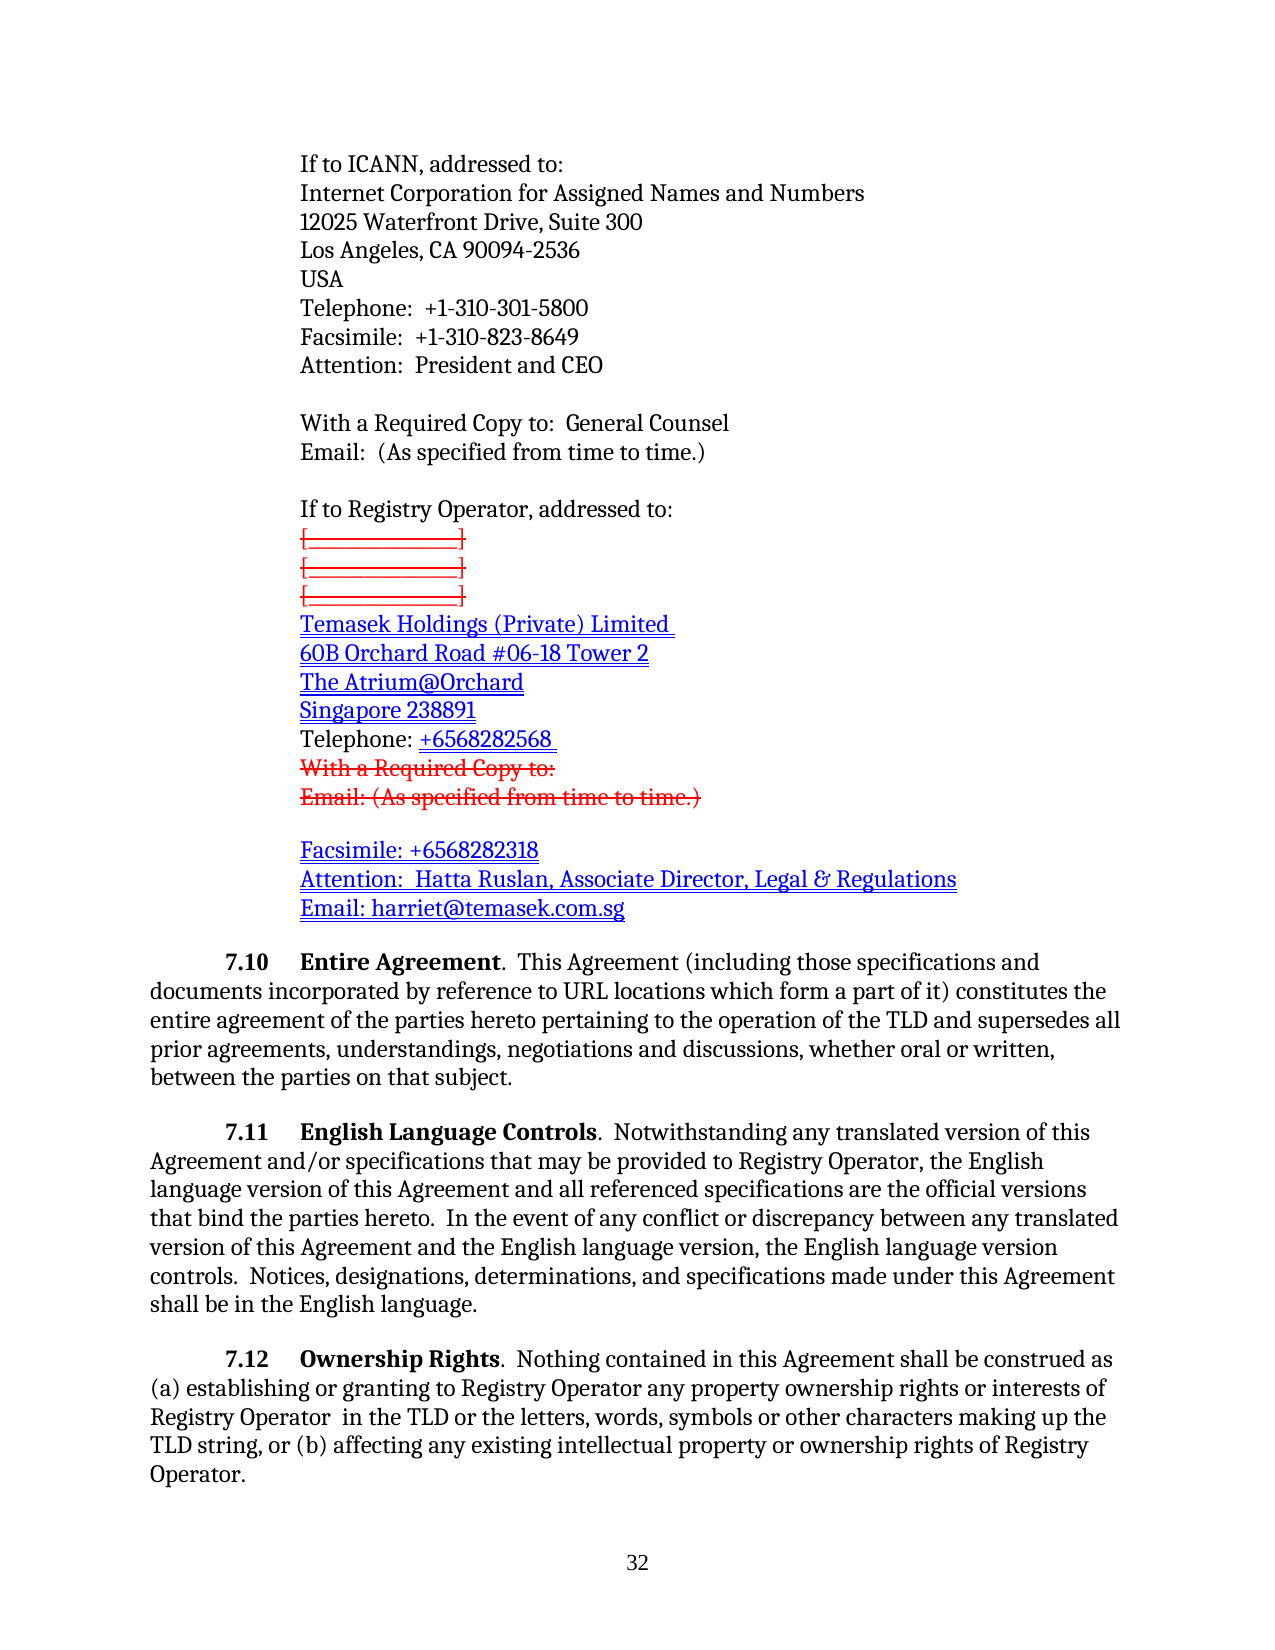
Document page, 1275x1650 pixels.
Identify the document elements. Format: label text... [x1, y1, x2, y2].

text The Atrium@Orchard [300, 667, 1125, 696]
text Singapore 238891 [300, 696, 1125, 725]
text Entire Agreement. This Agreement (including those specifications and documents incorporated by reference to URL locations which form a part of it) constitutes the entire agreement of the parties hereto pertaining to the operation of the TLD and supersedes all prior agreements, understandings, negotiations and discussions, whether oral or written, between the parties on that subject. [150, 947, 1125, 1092]
text Email: harriet@temasek.com.sg [300, 894, 1125, 922]
text With a Required Copy to: Email: (As specified from time to time.) [300, 754, 1125, 811]
text English Language Controls. Notwithstanding any translated version of this Agreement and/or specifications that may be provided to Registry Operator, the English language version of this Agreement and all referenced specifications are the official versions that bind the parties hereto. In the event of any conflict or discrepancy between any translated version of this Agreement and the English language version, the English language version controls. Notices, designations, determinations, and specifications made under this Agreement shall be in the English language. [150, 1117, 1125, 1319]
text Facsimile: +6568282318 Attention: Hatta Ruslan, Associate Director, Legal & Regulations [300, 836, 1125, 894]
text USA Telephone: +1-310-301-5800 Facsimile: +1-310-823-8649 Attention: President and CEO With a Required Copy to: General Counsel Email: (As specified from time to time.) If to Registry Operator, addressed to: [________________] [________________] [________________] Temasek Holdings (Private) Limited 60B Orchard Road #06-18 Tower 2 [300, 265, 1125, 667]
text Ownership Rights. Nothing contained in this Agreement shall be construed as (a) establishing or granting to Registry Operator any property ownership rights or interests of Registry Operator in the TLD or the letters, words, symbols or other characters making up the TLD string, or (b) affecting any existing intellectual property or ownership rights of Registry Operator. [150, 1344, 1125, 1489]
text Telephone: +6568282568 [300, 725, 1125, 754]
text If to ICANN, addressed to: Internet Corporation for Assigned Names and Numbers 12025 Waterfront Drive, Suite 300 Los Angeles, CA 90094-2536 [300, 150, 1125, 265]
